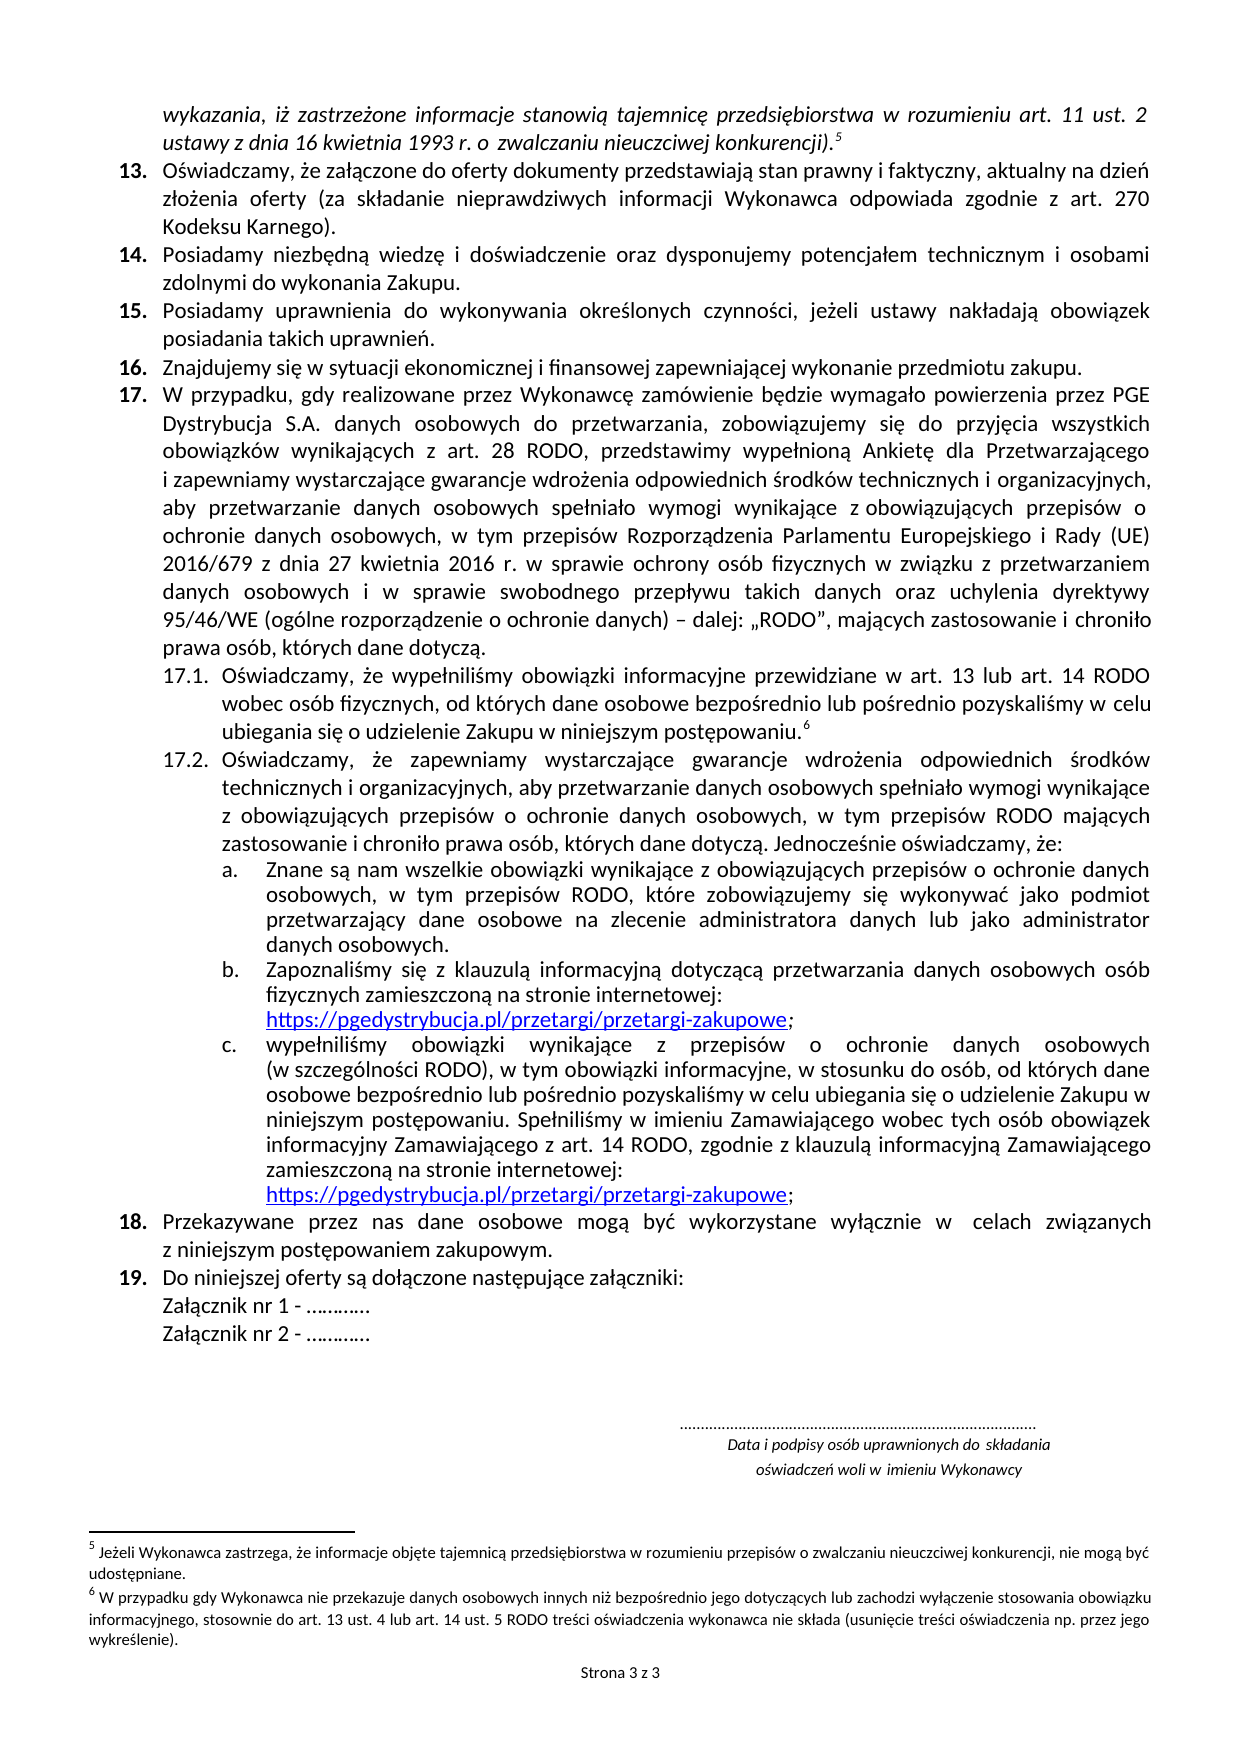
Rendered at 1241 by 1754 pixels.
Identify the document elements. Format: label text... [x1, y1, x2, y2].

list Oświadczamy, że zapewniamy wystarczające gwarancje wdrożenia odpowiednich środków technicznych i organizacyjnych, aby przetwarzanie danych osobowych spełniało wymogi wynikające z obowiązujących przepisów o ochronie danych osobowych, w tym przepisów RODO mających zastosowanie i chroniło prawa osób, których dane dotyczą. Jednocześnie oświadczamy, że: [162, 745, 1152, 857]
text https://pgedystrybucja.pl/przetargi/przetargi-zakupowe; [266, 1182, 1152, 1207]
list Oświadczamy, że wypełniliśmy obowiązki informacyjne przewidziane w art. 13 lub art. 14 RODO wobec osób fizycznych, od których dane osobowe bezpośrednio lub pośrednio pozyskaliśmy w celu ubiegania się o udzielenie Zakupu w niniejszym postępowaniu. [162, 661, 1152, 745]
text Data i podpisy osób uprawnionych do składania [635, 1434, 1144, 1455]
list Znajdujemy się w sytuacji ekonomicznej i finansowej zapewniającej wykonanie przedmiotu zakupu. [118, 353, 1152, 381]
list wypełniliśmy obowiązki wynikające z przepisów o ochronie danych osobowych (w szczególności RODO), w tym obowiązki informacyjne, w stosunku do osób, od których dane osobowe bezpośrednio lub pośrednio pozyskaliśmy w celu ubiegania się o udzielenie Zakupu w niniejszym postępowaniu. Spełniliśmy w imieniu Zamawiającego wobec tych osób obowiązek informacyjny Zamawiającego z art. 14 RODO, zgodnie z klauzulą informacyjną Zamawiającego zamieszczoną na stronie internetowej: [222, 1032, 1152, 1182]
text ..................................................................................... [679, 1409, 1240, 1434]
list Do niniejszej oferty są dołączone następujące załączniki: [118, 1263, 1152, 1291]
list Zapoznaliśmy się z klauzulą informacyjną dotyczącą przetwarzania danych osobowych osób fizycznych zamieszczoną na stronie internetowej: [222, 957, 1152, 1007]
list Posiadamy niezbędną wiedzę i doświadczenie oraz dysponujemy potencjałem technicznym i osobami zdolnymi do wykonania Zakupu. [118, 241, 1152, 297]
list Przekazywane przez nas dane osobowe mogą być wykorzystane wyłącznie w celach związanych z niniejszym postępowaniem zakupowym. [118, 1207, 1152, 1263]
text Załącznik nr 1 - ………… [162, 1291, 1152, 1319]
text https://pgedystrybucja.pl/przetargi/przetargi-zakupowe; [266, 1007, 1152, 1032]
list Znane są nam wszelkie obowiązki wynikające z obowiązujących przepisów o ochronie danych osobowych, w tym przepisów RODO, które zobowiązujemy się wykonywać jako podmiot przetwarzający dane osobowe na zlecenie administratora danych lub jako administrator danych osobowych. [222, 857, 1152, 957]
list Posiadamy uprawnienia do wykonywania określonych czynności, jeżeli ustawy nakładają obowiązek posiadania takich uprawnień. [118, 297, 1152, 353]
list Oświadczamy, że załączone do oferty dokumenty przedstawiają stan prawny i faktyczny, aktualny na dzień złożenia oferty (za składanie nieprawdziwych informacji Wykonawca odpowiada zgodnie z art. 270 Kodeksu Karnego). [118, 156, 1152, 241]
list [118, 100, 1152, 156]
text oświadczeń woli w imieniu Wykonawcy [635, 1459, 1144, 1479]
list W przypadku, gdy realizowane przez Wykonawcę zamówienie będzie wymagało powierzenia przez PGE Dystrybucja S.A. danych osobowych do przetwarzania, zobowiązujemy się do przyjęcia wszystkich obowiązków wynikających z art. 28 RODO, przedstawimy wypełnioną Ankietę dla Przetwarzającego i zapewniamy wystarczające gwarancje wdrożenia odpowiednich środków technicznych i organizacyjnych, aby przetwarzanie danych osobowych spełniało wymogi wynikające z obowiązujących przepisów o ochronie danych osobowych, w tym przepisów Rozporządzenia Parlamentu Europejskiego i Rady (UE) 2016/679 z dnia 27 kwietnia 2016 r. w sprawie ochrony osób fizycznych w związku z przetwarzaniem danych osobowych i w sprawie swobodnego przepływu takich danych oraz uchylenia dyrektywy 95/46/WE (ogólne rozporządzenie o ochronie danych) – dalej: „RODO”, mających zastosowanie i chroniło prawa osób, których dane dotyczą. [118, 381, 1152, 661]
text Załącznik nr 2 - ………… [162, 1319, 1152, 1347]
